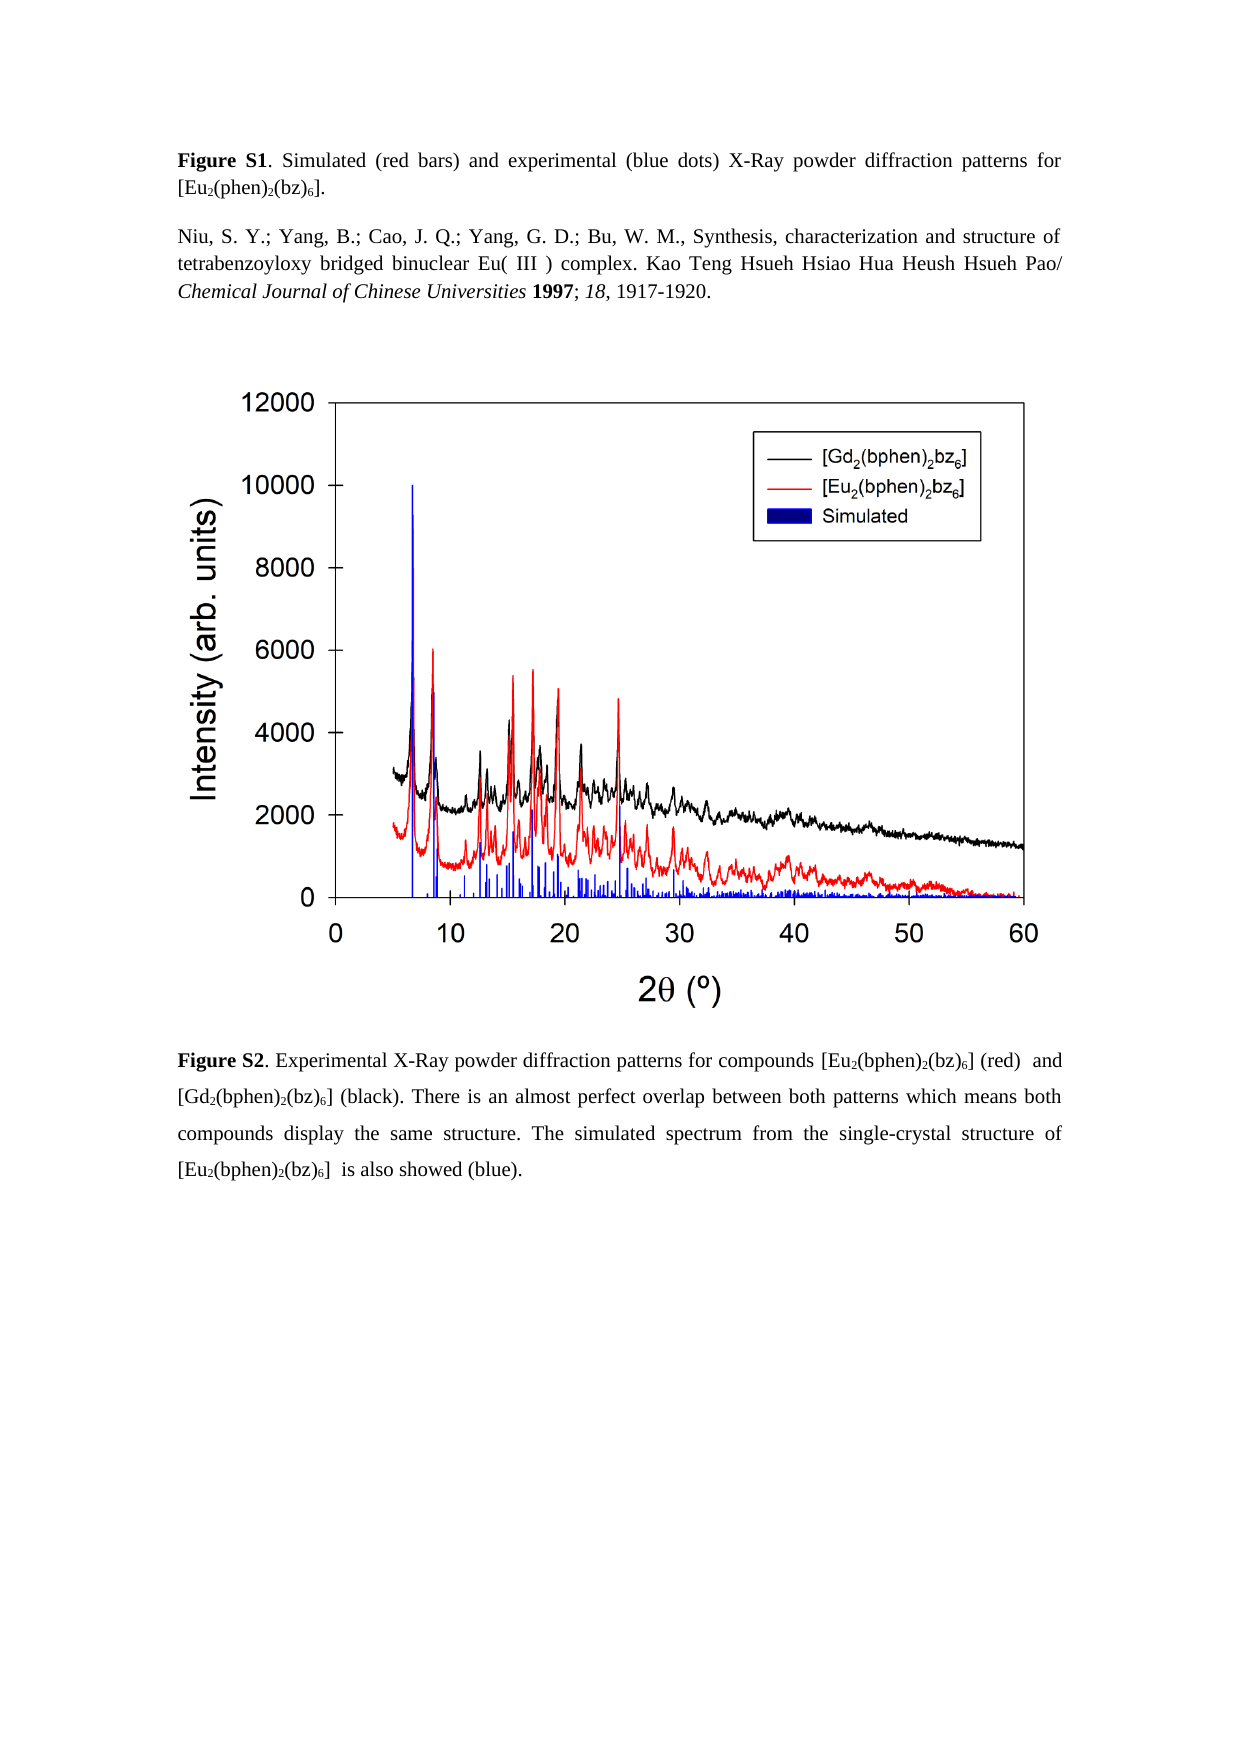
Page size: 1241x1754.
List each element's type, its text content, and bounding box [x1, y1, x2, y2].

picture [177, 327, 1064, 1014]
text Figure S2. Experimental X-Ray powder diffraction patterns for compounds [Eu2(bphen)2(bz)6] (red) and [Gd2(bphen)2(bz)6] (black). There is an almost perfect overlap between both patterns which means both compounds display the same structure. The simulated spectrum from the single-crystal structure of [Eu2(bphen)2(bz)6] is also showed (blue). [177, 1048, 1063, 1181]
text Niu, S. Y.; Yang, B.; Cao, J. Q.; Yang, G. D.; Bu, W. M., Synthesis, characterization and structure of tetrabenzoyloxy bridged binuclear Eu( III ) complex. Kao Teng Hsueh Hsiao Hua Heush Hsueh Pao/ Chemical Journal of Chinese Universities 1997; 18, 1917-1920. [177, 224, 1063, 303]
text Figure S1. Simulated (red bars) and experimental (blue dots) X-Ray powder diffraction patterns for [Eu2(phen)2(bz)6]. [177, 148, 1063, 199]
